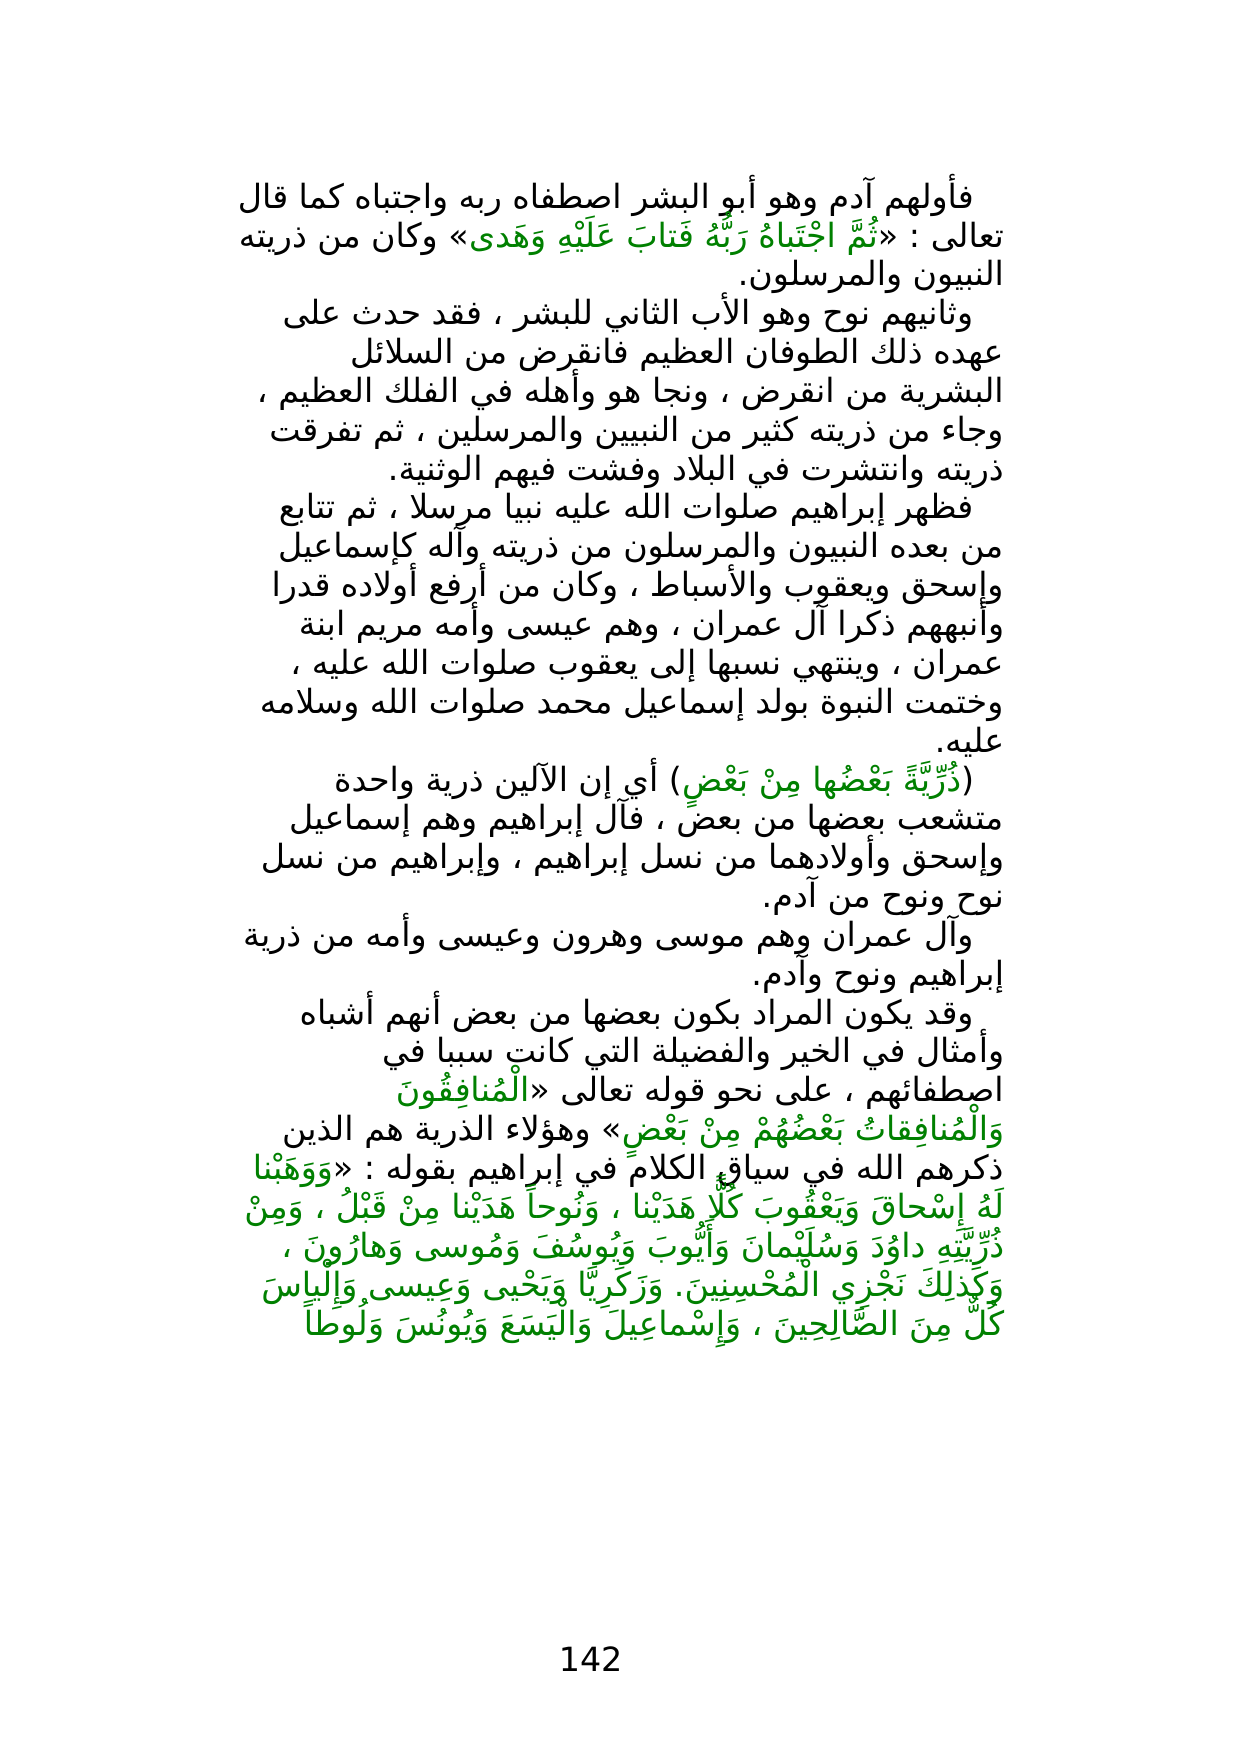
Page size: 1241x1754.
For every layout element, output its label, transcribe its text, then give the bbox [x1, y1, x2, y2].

text وآل عمران وهم موسى وهرون وعيسى وأمه من ذرية إبراهيم ونوح وآدم. [236, 915, 1004, 993]
text وثانيهم نوح وهو الأب الثاني للبشر ، فقد حدث على عهده ذلك الطوفان العظيم فانقرض من السلائل البشرية من انقرض ، ونجا هو وأهله في الفلك العظيم ، وجاء من ذريته كثير من النبيين والمرسلين ، ثم تفرقت ذريته وانتشرت في البلاد وفشت فيهم الوثنية. [236, 294, 1004, 488]
text فظهر إبراهيم صلوات الله عليه نبيا مرسلا ، ثم تتابع من بعده النبيون والمرسلون من ذريته وآله كإسماعيل وإسحق ويعقوب والأسباط ، وكان من أرفع أولاده قدرا وأنبههم ذكرا آل عمران ، وهم عيسى وأمه مريم ابنة عمران ، وينتهي نسبها إلى يعقوب صلوات الله عليه ، وختمت النبوة بولد إسماعيل محمد صلوات الله وسلامه عليه. [236, 488, 1004, 760]
text وقد يكون المراد بكون بعضها من بعض أنهم أشباه وأمثال في الخير والفضيلة التي كانت سببا في اصطفائهم ، على نحو قوله تعالى «الْمُنافِقُونَ وَالْمُنافِقاتُ بَعْضُهُمْ مِنْ بَعْضٍ» وهؤلاء الذرية هم الذين ذكرهم الله في سياق الكلام في إبراهيم بقوله : «وَوَهَبْنا لَهُ إِسْحاقَ وَيَعْقُوبَ كُلًّا هَدَيْنا ، وَنُوحاً هَدَيْنا مِنْ قَبْلُ ، وَمِنْ ذُرِّيَّتِهِ داوُدَ وَسُلَيْمانَ وَأَيُّوبَ وَيُوسُفَ وَمُوسى وَهارُونَ ، وَكَذلِكَ نَجْزِي الْمُحْسِنِينَ. وَزَكَرِيَّا وَيَحْيى وَعِيسى وَإِلْياسَ كُلٌّ مِنَ الصَّالِحِينَ ، وَإِسْماعِيلَ وَالْيَسَعَ وَيُونُسَ وَلُوطاً [236, 993, 1004, 1343]
text (ذُرِّيَّةً بَعْضُها مِنْ بَعْضٍ) أي إن الآلين ذرية واحدة متشعب بعضها من بعض ، فآل إبراهيم وهم إسماعيل وإسحق وأولادهما من نسل إبراهيم ، وإبراهيم من نسل نوح ونوح من آدم. [236, 760, 1004, 915]
text فأولهم آدم وهو أبو البشر اصطفاه ربه واجتباه كما قال تعالى : «ثُمَّ اجْتَباهُ رَبُّهُ فَتابَ عَلَيْهِ وَهَدى» وكان من ذريته النبيون والمرسلون. [236, 177, 1004, 294]
